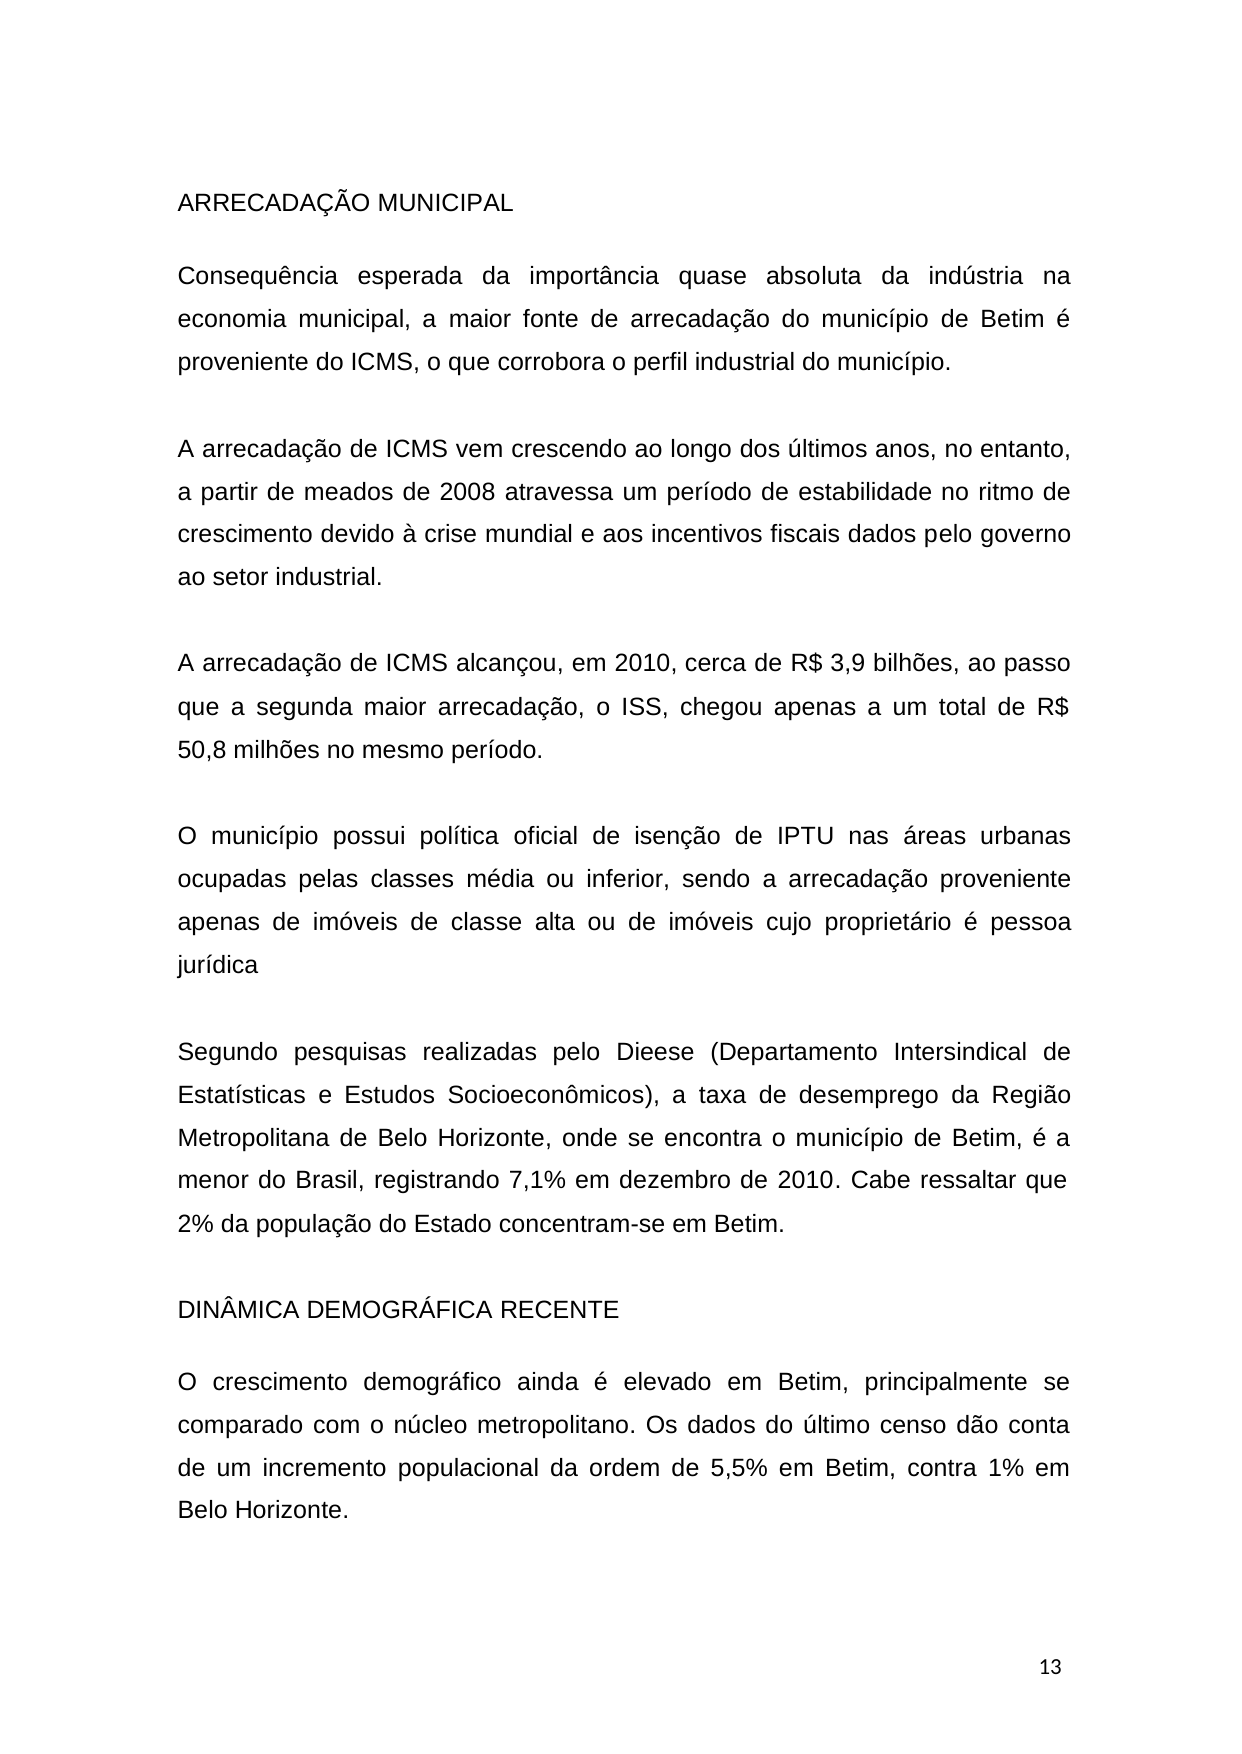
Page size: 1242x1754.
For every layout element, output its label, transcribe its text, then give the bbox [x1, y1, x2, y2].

text O município possui política oficial de isenção de IPTU nas áreas urbanas ocupadas pelas classes média ou inferior, sendo a arrecadação proveniente apenas de imóveis de classe alta ou de imóveis cujo proprietário é pessoa jurídica [177, 821, 1071, 979]
text A arrecadação de ICMS vem crescendo ao longo dos últimos anos, no entanto, a partir de meados de 2008 atravessa um período de estabilidade no ritmo de crescimento devido à crise mundial e aos incentivos fiscais dados pelo governo ao setor industrial. [177, 434, 1071, 591]
text ARRECADAÇÃO MUNICIPAL [177, 188, 521, 217]
text Consequência esperada da importância quase absoluta da indústria na economia municipal, a maior fonte de arrecadação do município de Betim é proveniente do ICMS, o que corrobora o perfil industrial do município. [177, 261, 1071, 376]
text DINÂMICA DEMOGRÁFICA RECENTE [177, 1294, 626, 1323]
text 50,8 milhões no mesmo período. [177, 735, 548, 763]
text A arrecadação de ICMS alcançou, em 2010, cerca de R$ 3,9 bilhões, ao passo que a segunda maior arrecadação, o ISS, chegou apenas a um total de R$ [177, 648, 1071, 720]
text O crescimento demográfico ainda é elevado em Betim, principalmente se comparado com o núcleo metropolitano. Os dados do último censo dão conta de um incremento populacional da ordem de 5,5% em Betim, contra 1% em Belo Horizonte. [177, 1367, 1070, 1524]
text Segundo pesquisas realizadas pelo Dieese (Departamento Intersindical de Estatísticas e Estudos Socioeconômicos), a taxa de desemprego da Região Metropolitana de Belo Horizonte, onde se encontra o município de Betim, é a menor do Brasil, registrando 7,1% em dezembro de 2010. Cabe ressaltar que [177, 1037, 1071, 1194]
text 2% da população do Estado concentram-se em Betim. [177, 1208, 789, 1237]
